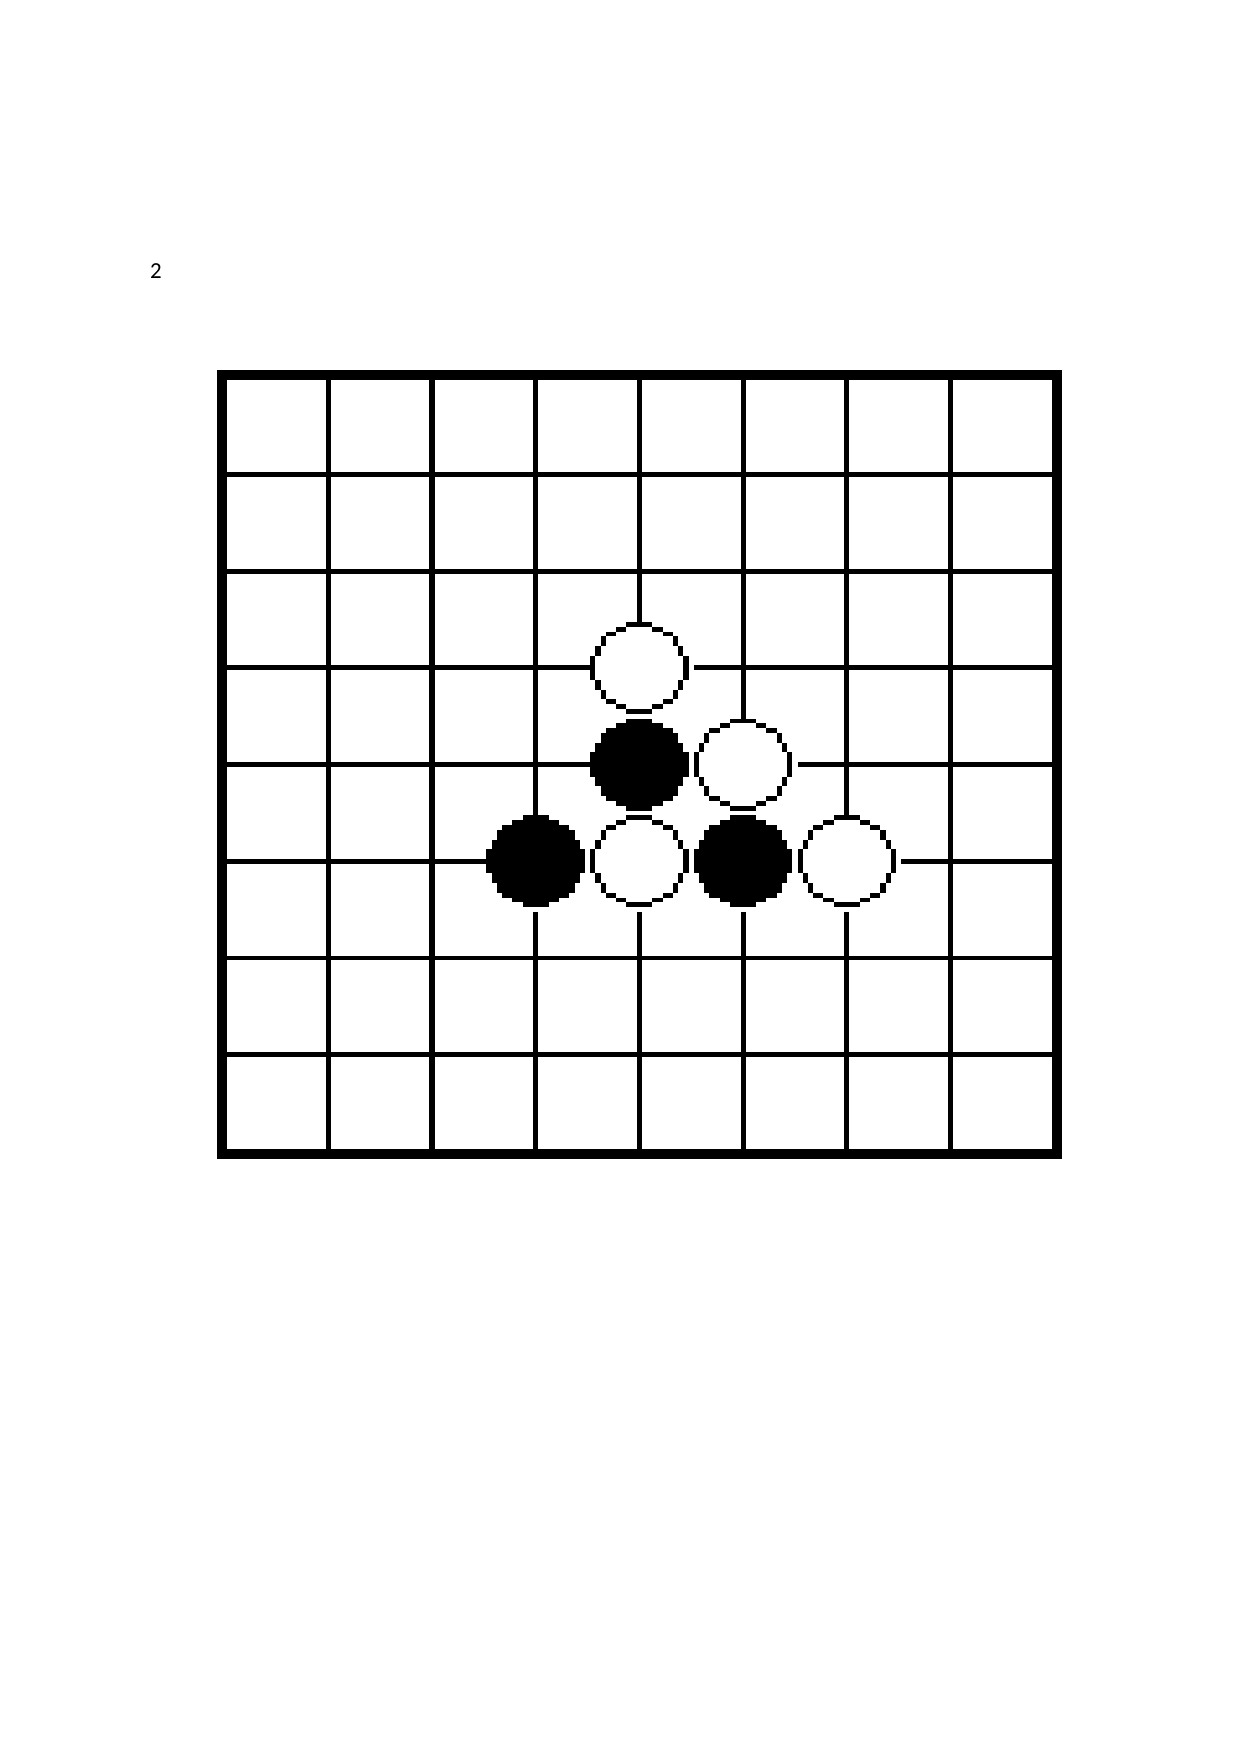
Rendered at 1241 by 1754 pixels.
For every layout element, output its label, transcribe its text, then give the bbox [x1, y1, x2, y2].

picture [150, 309, 1135, 1227]
text 2 [150, 256, 1090, 284]
